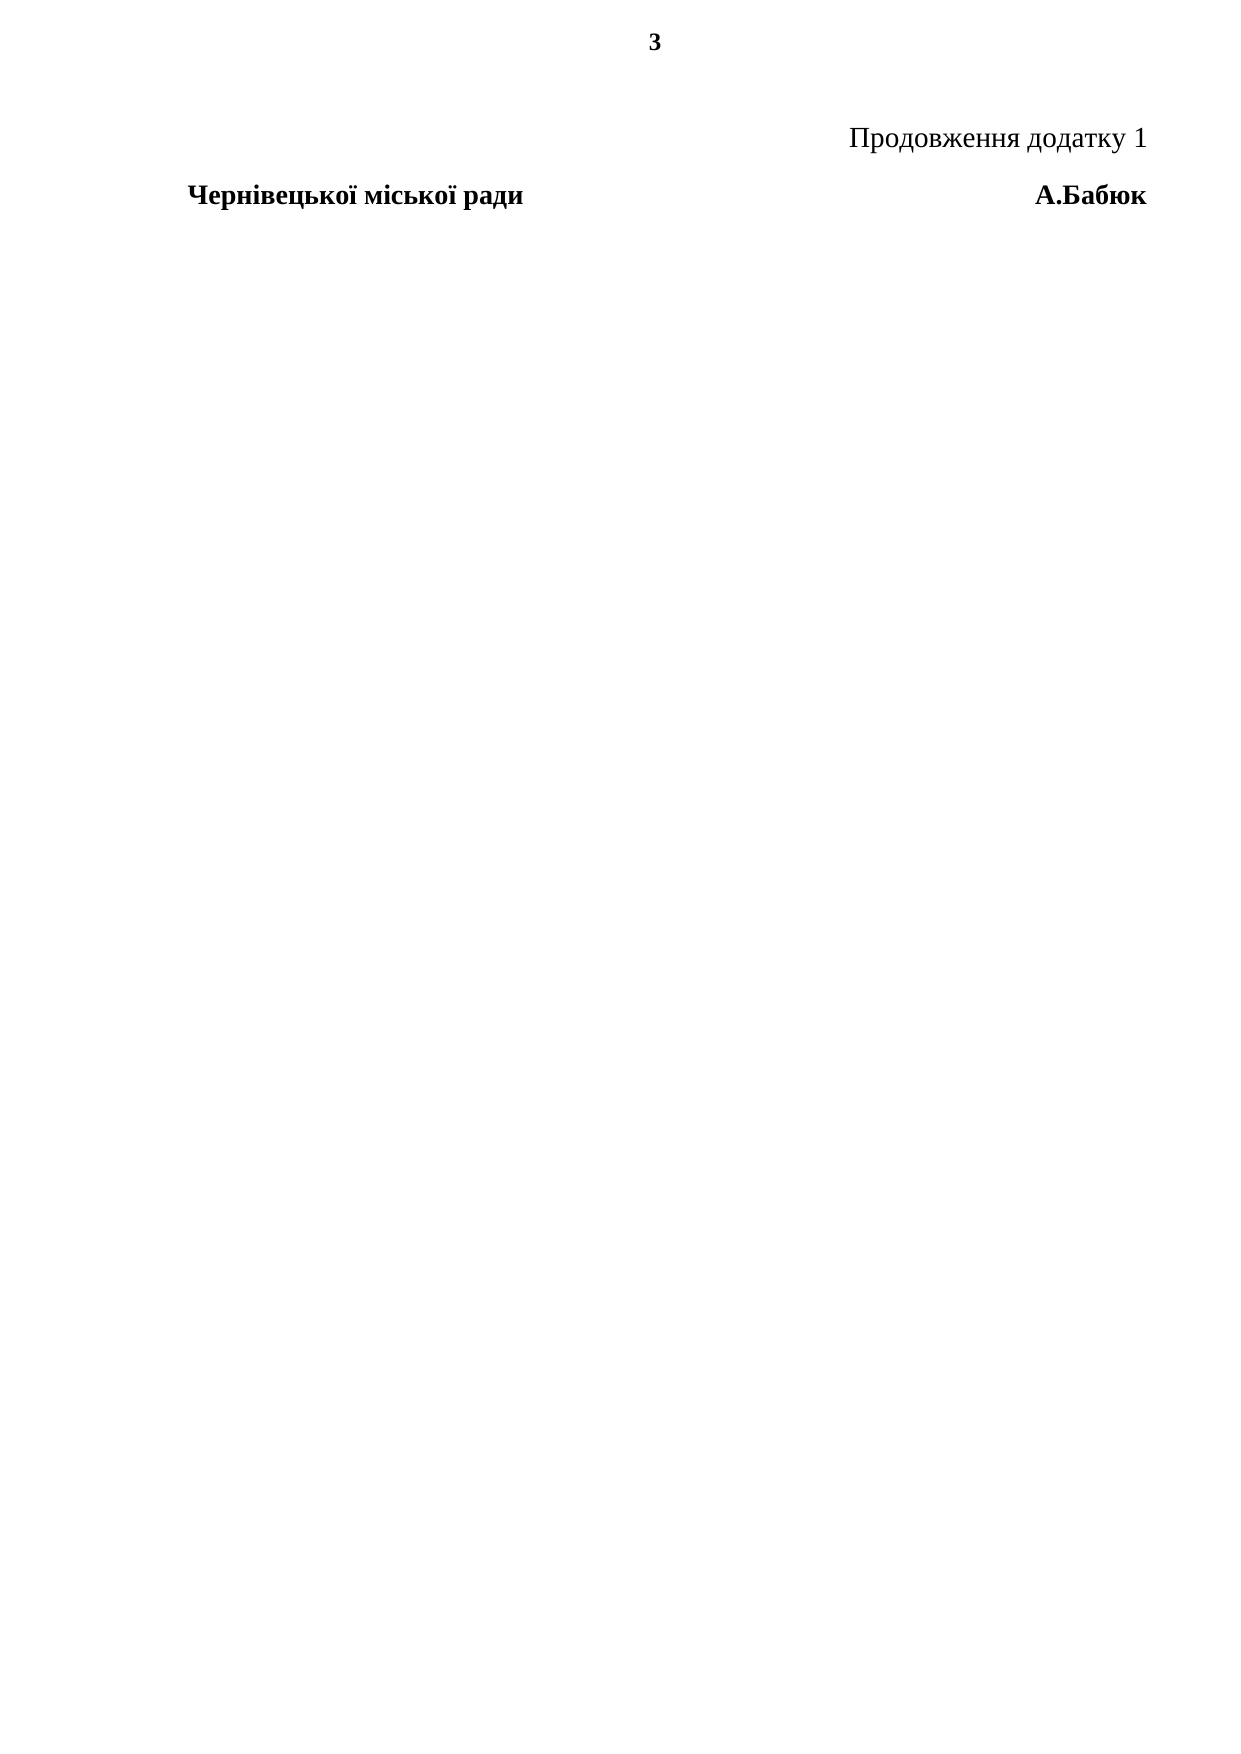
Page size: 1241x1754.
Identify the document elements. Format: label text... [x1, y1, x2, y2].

text Чернівецької міської ради А.Бабюк [187, 178, 1150, 210]
